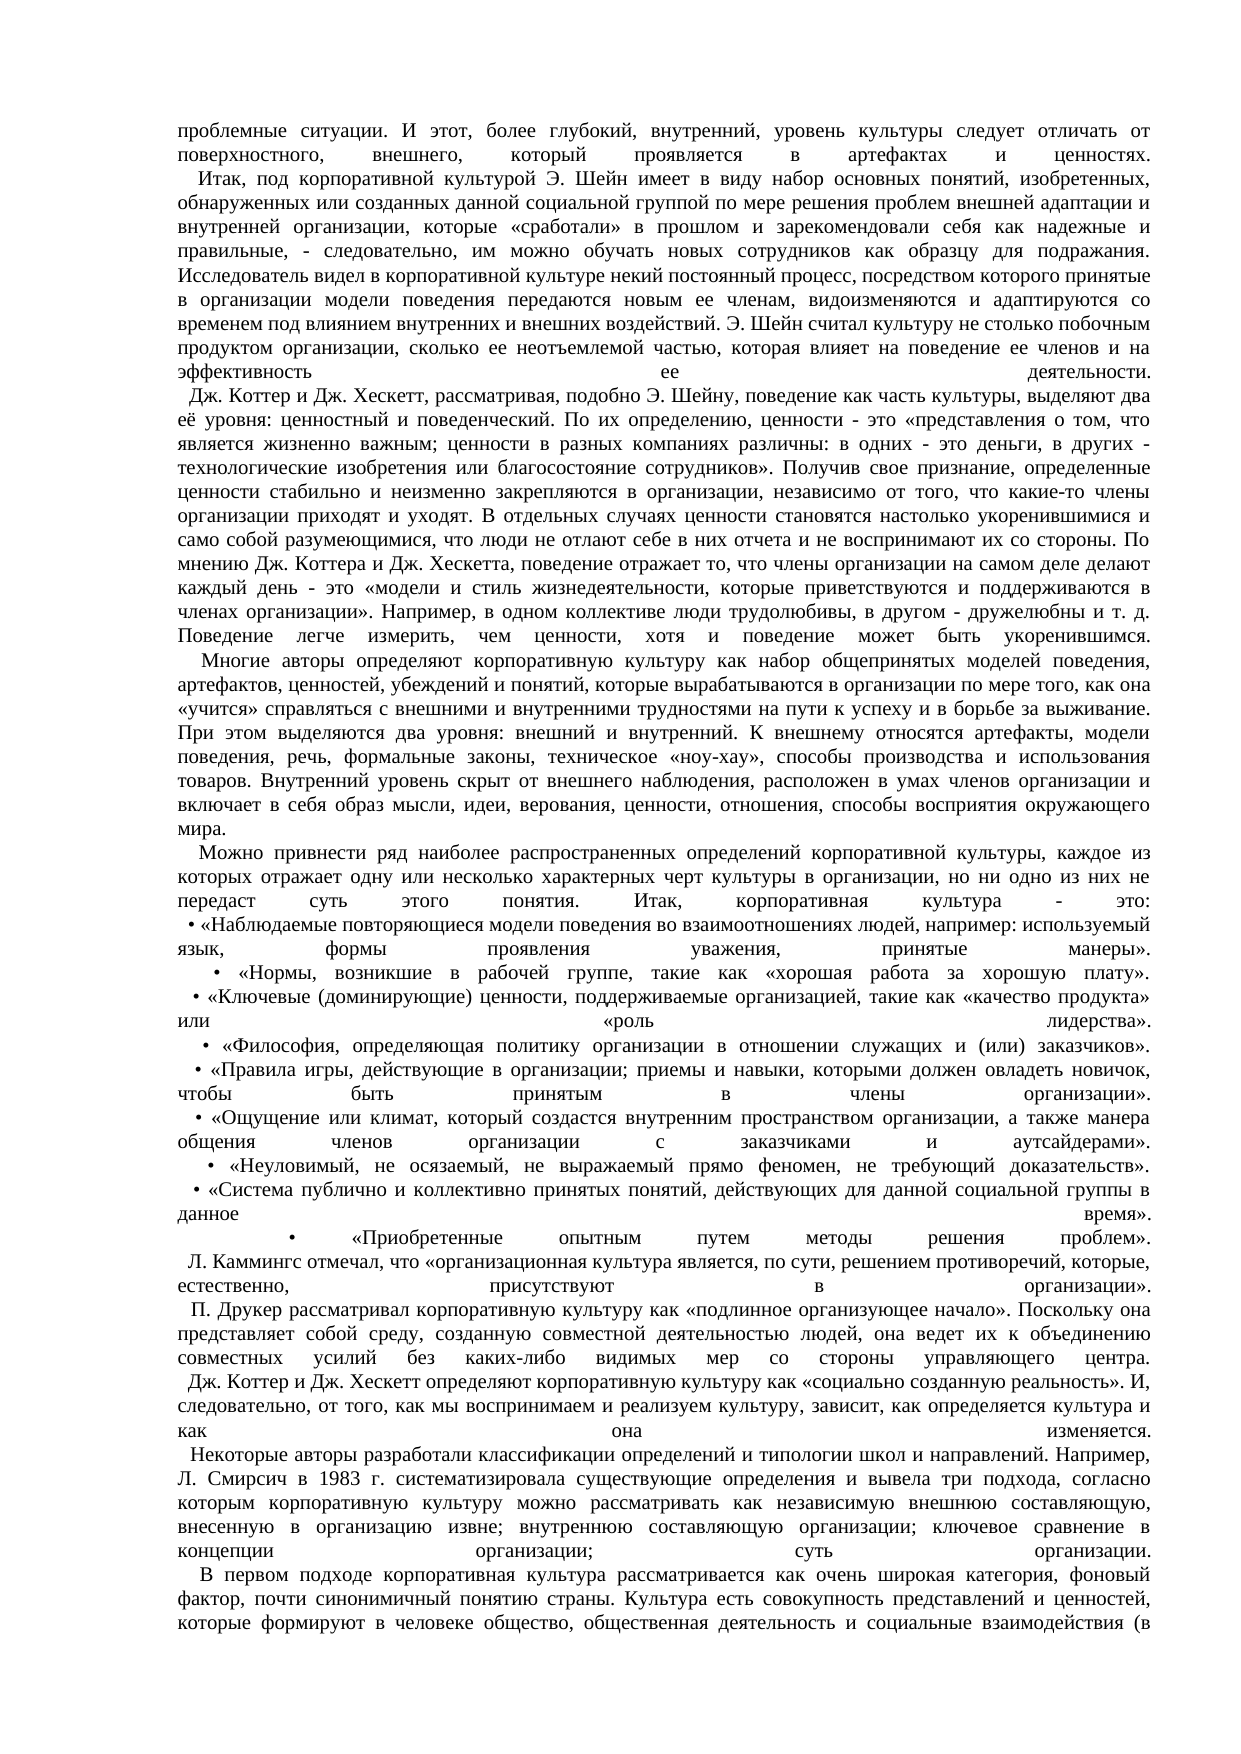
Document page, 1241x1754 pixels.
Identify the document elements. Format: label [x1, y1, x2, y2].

text [177, 118, 1152, 1634]
